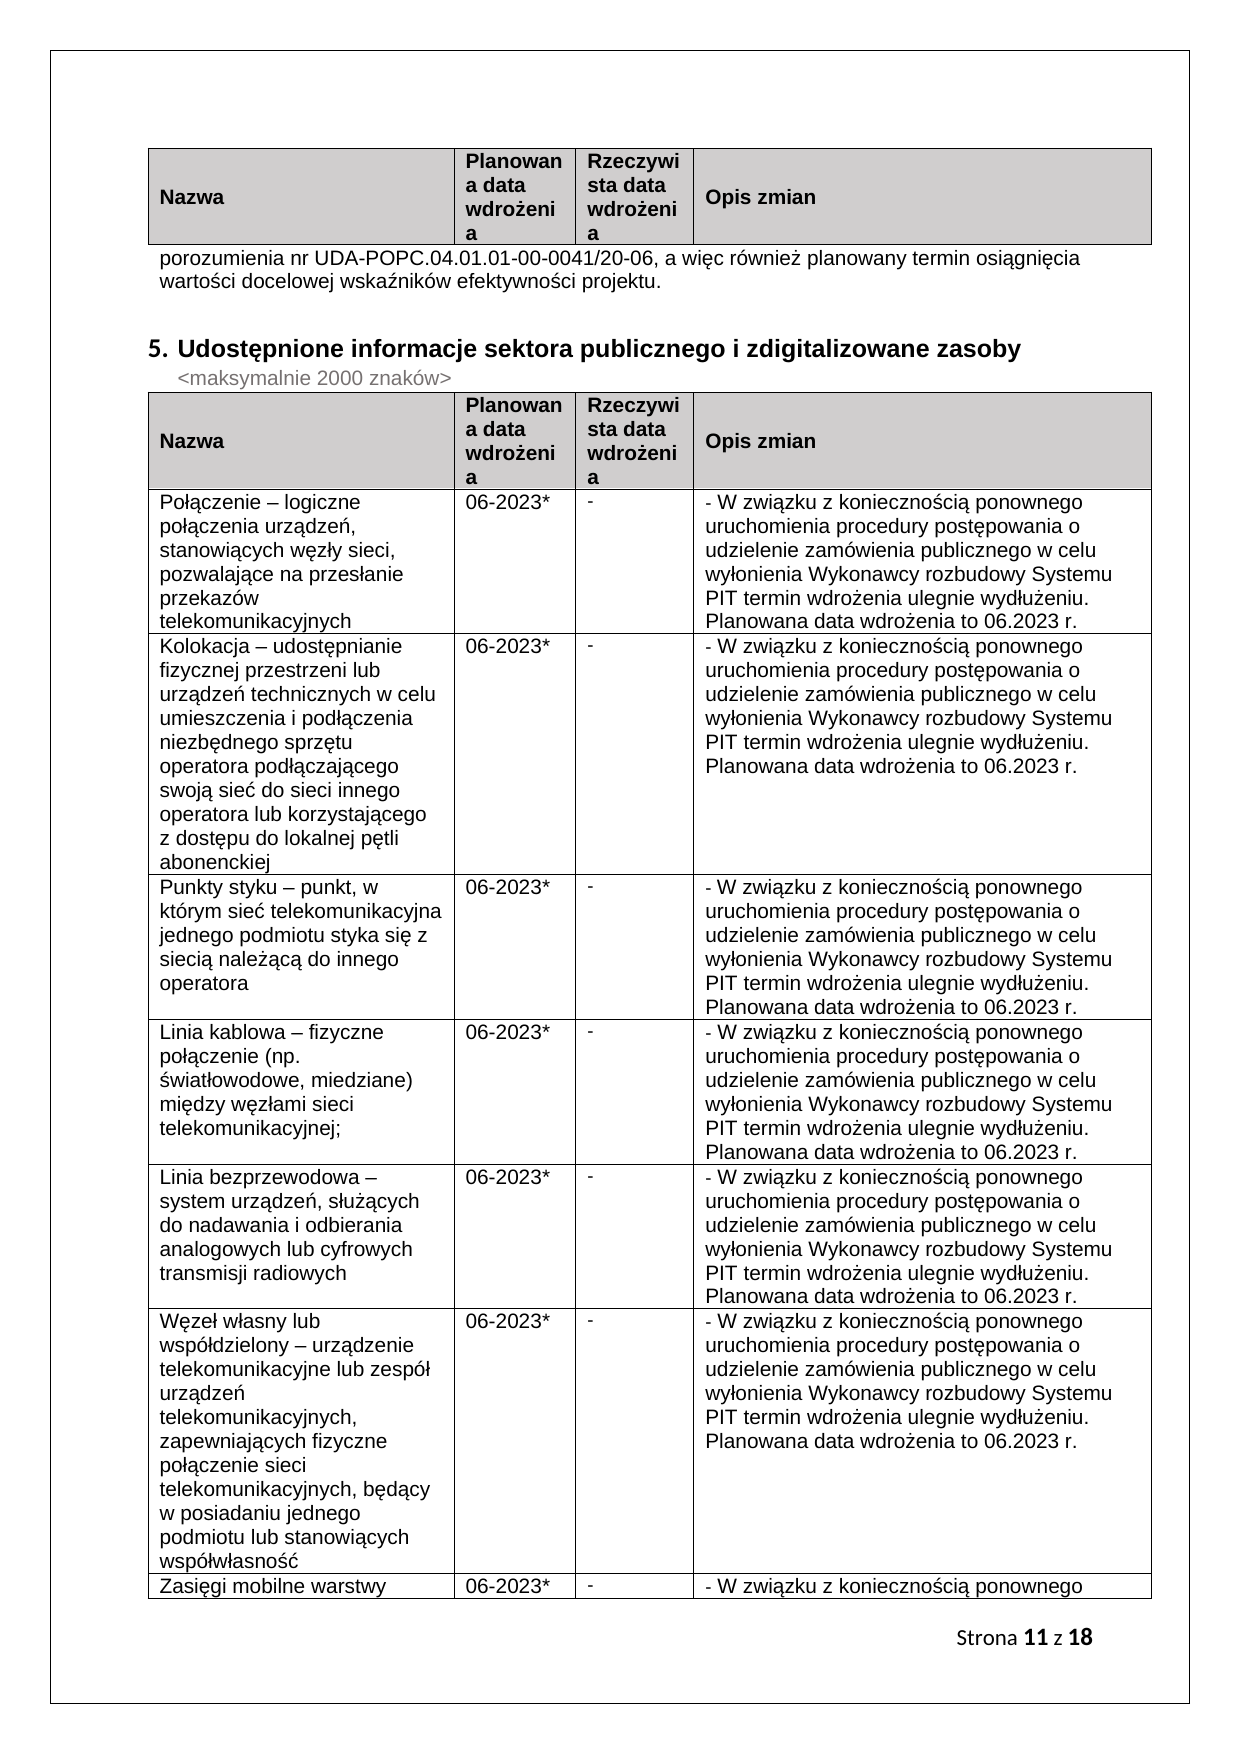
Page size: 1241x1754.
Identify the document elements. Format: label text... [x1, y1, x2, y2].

table_cell Linia kablowa – fizyczne połączenie (np. światłowodowe, miedziane) między węzłami sieci telekomunikacyjnej; [149, 1020, 454, 1163]
table_cell Linia bezprzewodowa – system urządzeń, służących do nadawania i odbierania analogowych lub cyfrowych transmisji radiowych [149, 1165, 454, 1308]
table_header Nazwa [149, 149, 454, 244]
table_cell 06-2023* [455, 1020, 575, 1163]
table_header Opis zmian [694, 393, 1151, 488]
table_cell 06-2023* [455, 875, 575, 1019]
table_cell 06-2023* [455, 490, 575, 633]
table_header Rzeczywista data wdrożenia [576, 149, 693, 244]
table_cell 06-2023* [455, 634, 575, 874]
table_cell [694, 1574, 1151, 1598]
table_cell 06-2023* [455, 1165, 575, 1308]
table_cell - [576, 490, 693, 633]
table_cell Kolokacja – udostępnianie fizycznej przestrzeni lub urządzeń technicznych w celu umieszczenia i podłączenia niezbędnego sprzętu operatora podłączającego swoją sieć do sieci innego operatora lub korzystającego z dostępu do lokalnej pętli abonenckiej [149, 634, 454, 874]
table_cell - [576, 875, 693, 1019]
subtitle Udostępnione informacje sektora publicznego i zdigitalizowane zasoby <maksymalnie 2000 znaków> [148, 331, 1093, 390]
table_cell - [576, 1309, 693, 1573]
table_header Planowana data wdrożenia [455, 149, 575, 244]
table_cell - [576, 1165, 693, 1308]
table_cell - [576, 1020, 693, 1163]
table_cell Połączenie – logiczne połączenia urządzeń, stanowiących węzły sieci, pozwalające na przesłanie przekazów telekomunikacyjnych [149, 490, 454, 633]
table_header Opis zmian [694, 149, 1151, 244]
table_header Rzeczywista data wdrożenia [576, 393, 693, 488]
table_cell Punkty styku – punkt, w którym sieć telekomunikacyjna jednego podmiotu styka się z siecią należącą do innego operatora [149, 875, 454, 1019]
table_cell - [576, 634, 693, 874]
table_cell Węzeł własny lub współdzielony – urządzenie telekomunikacyjne lub zespół urządzeń telekomunikacyjnych, zapewniających fizyczne połączenie sieci telekomunikacyjnych, będący w posiadaniu jednego podmiotu lub stanowiących współwłasność [149, 1309, 454, 1573]
table_header Nazwa [149, 393, 454, 488]
table_cell 06-2023* [455, 1574, 575, 1598]
table_cell 06-2023* [455, 1309, 575, 1573]
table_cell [149, 1574, 454, 1598]
table_cell - [576, 1574, 693, 1598]
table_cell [148, 245, 1152, 293]
table_header Planowana data wdrożenia [455, 393, 575, 488]
